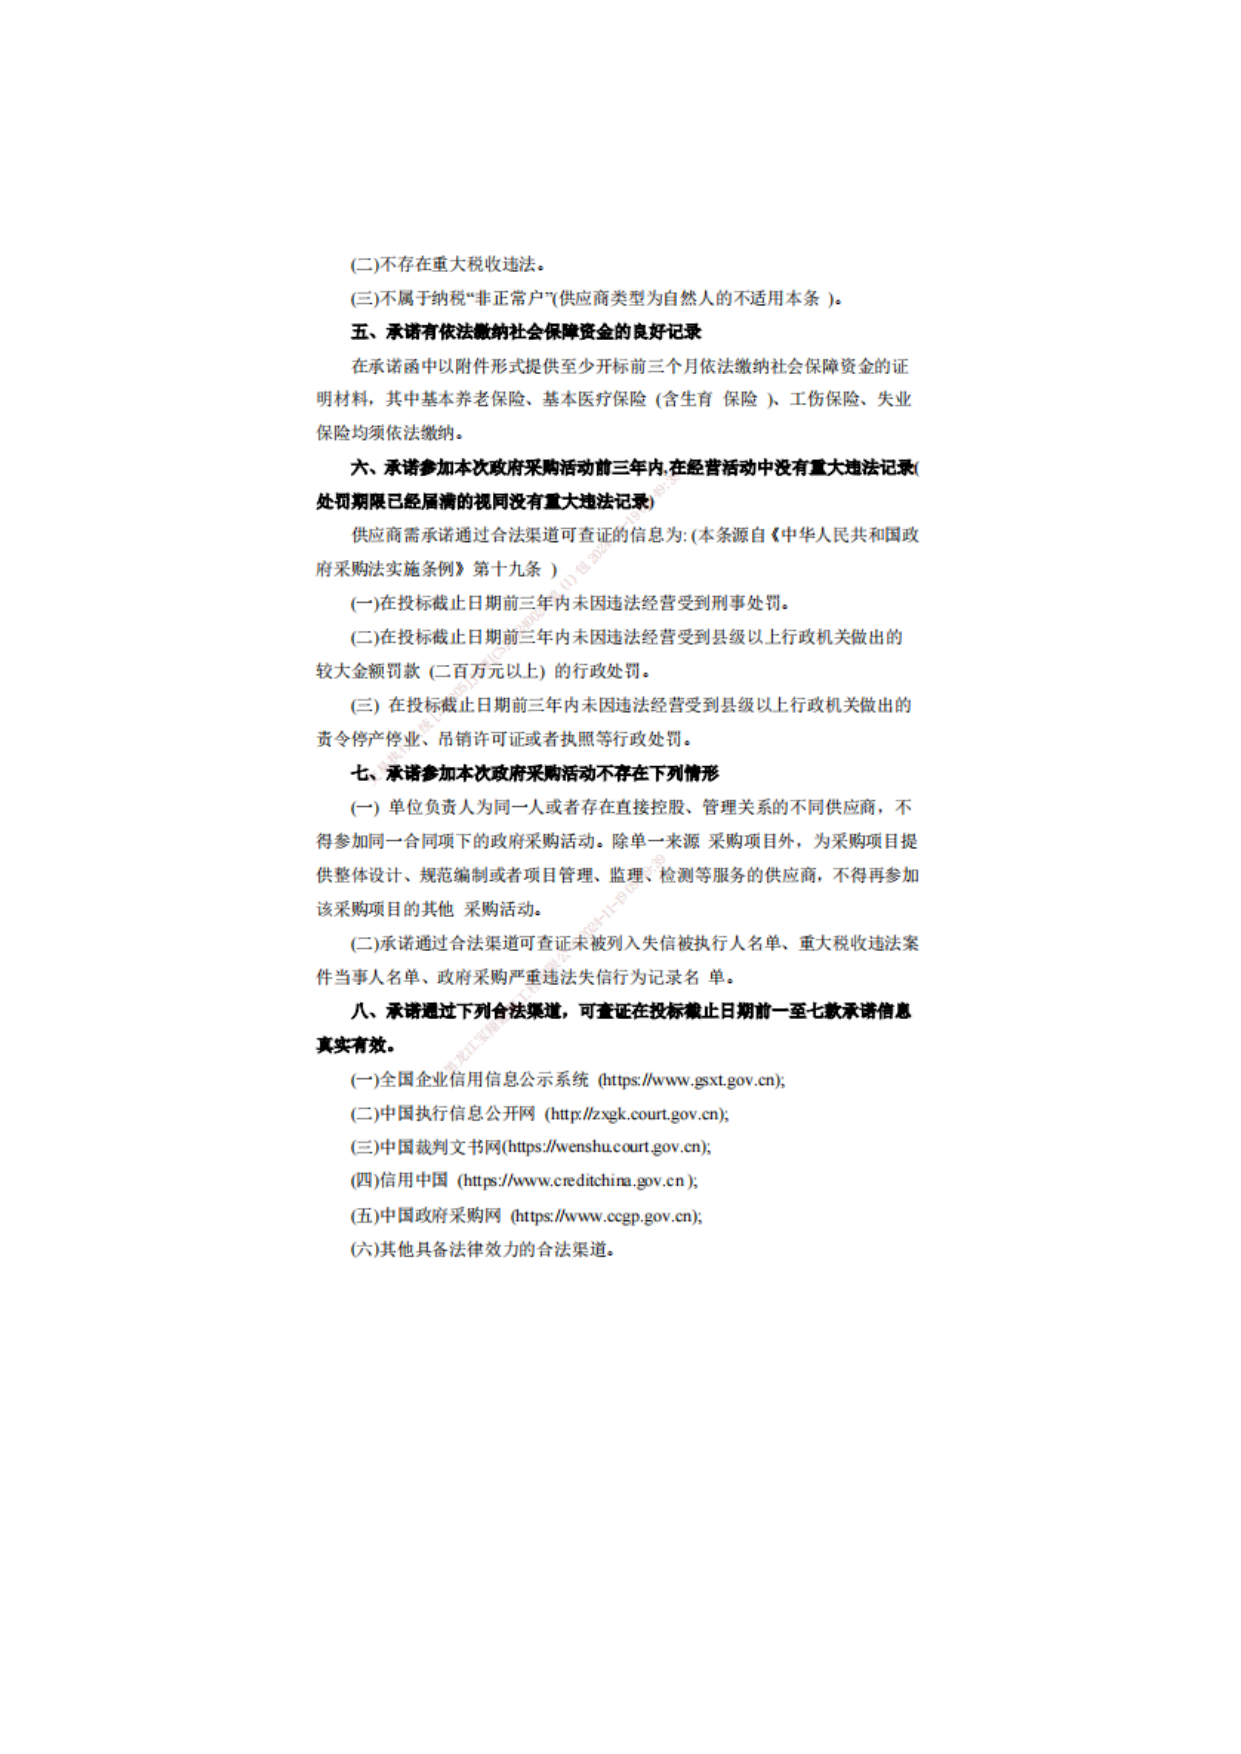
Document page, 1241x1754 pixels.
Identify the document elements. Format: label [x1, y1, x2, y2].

picture [187, 162, 1053, 1309]
